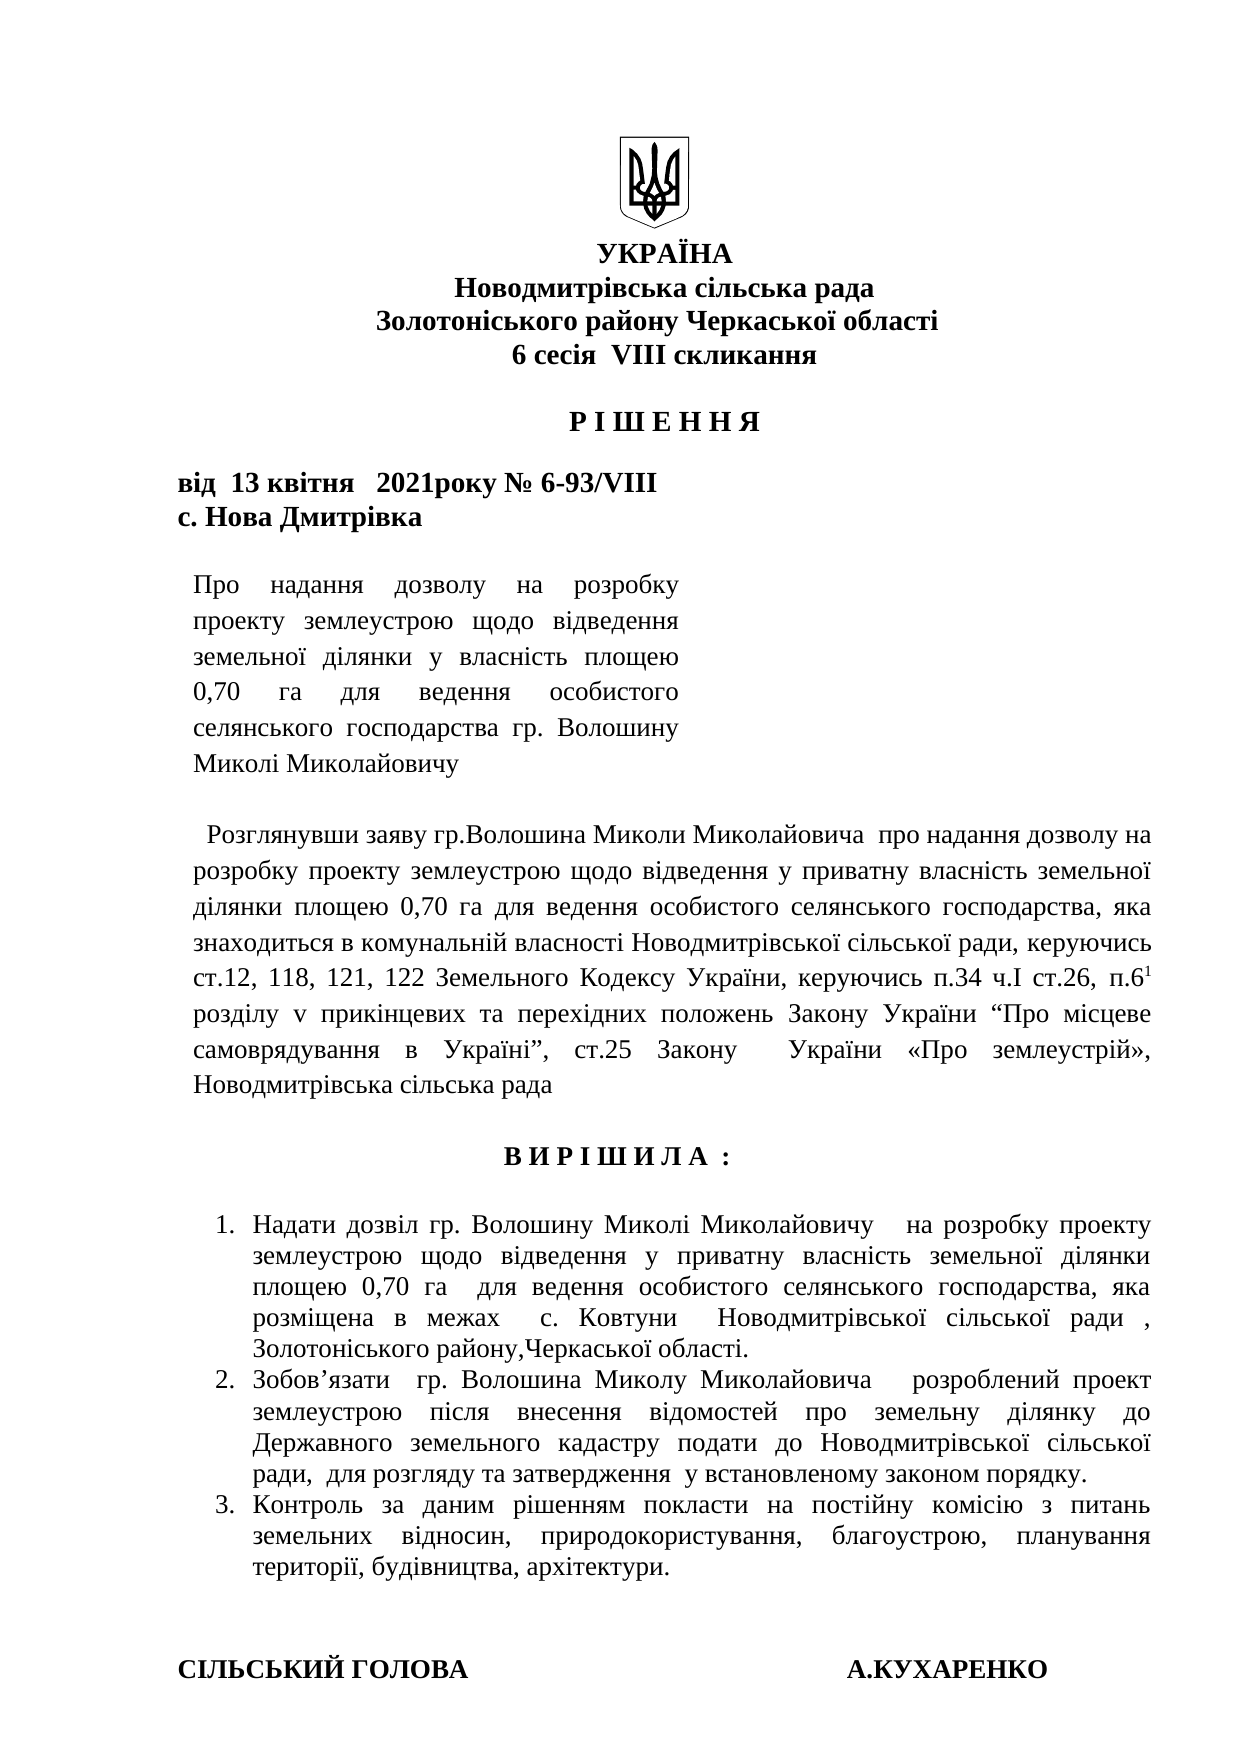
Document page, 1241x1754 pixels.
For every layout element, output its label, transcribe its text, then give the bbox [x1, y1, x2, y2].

text Розглянувши заяву гр.Волошина Миколи Миколайовича про надання дозволу на розробку проекту землеустрою щодо відведення у приватну власність земельної ділянки площею 0,70 га для ведення особистого селянського господарства, яка знаходиться в комунальній власності Новодмитрівської сільської ради, керуючись ст.12, 118, 121, 122 Земельного Кодексу України, керуючись п.34 ч.І ст.26, п.61 розділу v прикінцевих та перехідних положень Закону України “Про місцеве самоврядування в Україні”, ст.25 Закону України «Про землеустрій», Новодмитрівська сільська рада [193, 818, 1152, 1100]
text Про надання дозволу на розробку проекту землеустрою щодо відведення земельної ділянки у власність площею 0,70 га для ведення особистого селянського господарства гр. Волошину Миколі Миколайовичу [193, 568, 679, 778]
text с. Нова Дмитрівка [177, 499, 1152, 533]
text УКРАЇНА [177, 236, 1152, 270]
text Золотоніського району Черкаської області [177, 303, 1137, 337]
text В И Р І Ш И Л А : [193, 1140, 1152, 1171]
text СІЛЬСЬКИЙ ГОЛОВА А.КУХАРЕНКО [177, 1653, 1152, 1684]
text від 13 квітня 2021року № 6-93/VІІІ [177, 466, 1152, 499]
text Р І Ш Е Н Н Я [177, 404, 1152, 437]
list Контроль за даним рішенням покласти на постійну комісію з питань земельних відносин, природокористування, благоустрою, планування території, будівництва, архітектури. [215, 1488, 1152, 1582]
text Новодмитрівська сільська рада [177, 270, 1152, 303]
list Надати дозвіл гр. Волошину Миколі Миколайовичу на розробку проекту землеустрою щодо відведення у приватну власність земельної ділянки площею 0,70 га для ведення особистого селянського господарства, яка розміщена в межах с. Ковтуни Новодмитрівської сільської ради , Золотоніського району,Черкаської області. [215, 1208, 1152, 1364]
list Зобов’язати гр. Волошина Миколу Миколайовича розроблений проект землеустрою після внесення відомостей про земельну ділянку до Державного земельного кадастру подати до Новодмитрівської сільської ради, для розгляду та затвердження у встановленому законом порядку. [215, 1364, 1152, 1488]
text 6 сесія VIІІ скликання [177, 337, 1152, 370]
